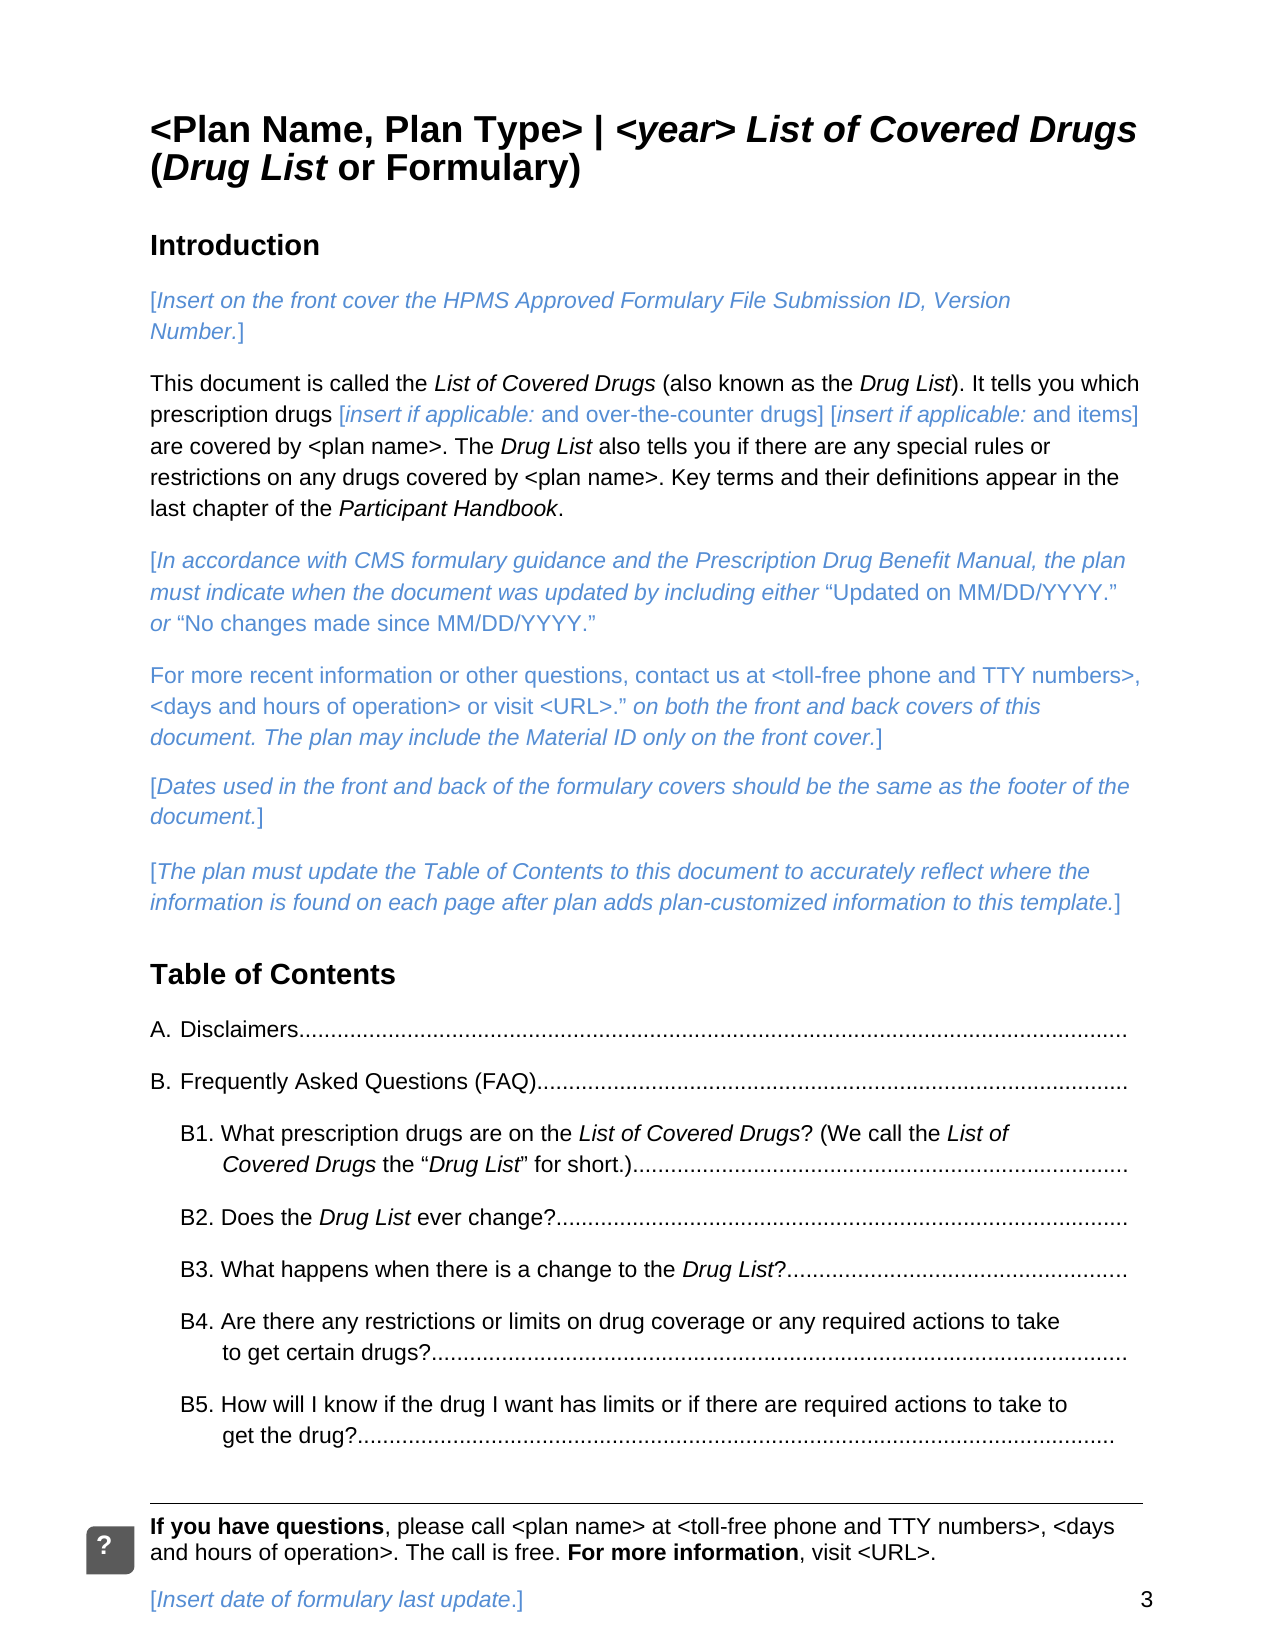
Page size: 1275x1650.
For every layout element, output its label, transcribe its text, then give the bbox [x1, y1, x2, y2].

text <Plan Name, Plan Type> | <year> List of Covered Drugs (Drug List or Formulary) [150, 112, 1143, 187]
text [In accordance with CMS formulary guidance and the Prescription Drug Benefit Manual, the plan must indicate when the document was updated by including either “Updated on MM/DD/YYYY.” or “No changes made since MM/DD/YYYY.” [150, 544, 1143, 637]
text Introduction [150, 225, 1143, 262]
text [Dates used in the front and back of the formulary covers should be the same as the footer of the document.] [150, 773, 1143, 829]
text For more recent information or other questions, contact us at <toll-free phone and TTY numbers>, <days and hours of operation> or visit <URL>.” on both the front and back covers of this document. The plan may include the Material ID only on the front cover.] [150, 658, 1143, 752]
text [The plan must update the Table of Contents to this document to accurately reflect where the information is found on each page after plan adds plan-customized information to this template.] [150, 854, 1143, 917]
text This document is called the List of Covered Drugs (also known as the Drug List). It tells you which prescription drugs [insert if applicable: and over-the-counter drugs] [insert if applicable: and items] are covered by <plan name>. The Drug List also tells you if there are any special rules or restrictions on any drugs covered by <plan name>. Key terms and their definitions appear in the last chapter of the Participant Handbook. [150, 367, 1143, 523]
text [Insert on the front cover the HPMS Approved Formulary File Submission ID, Version Number.] [150, 283, 1068, 346]
